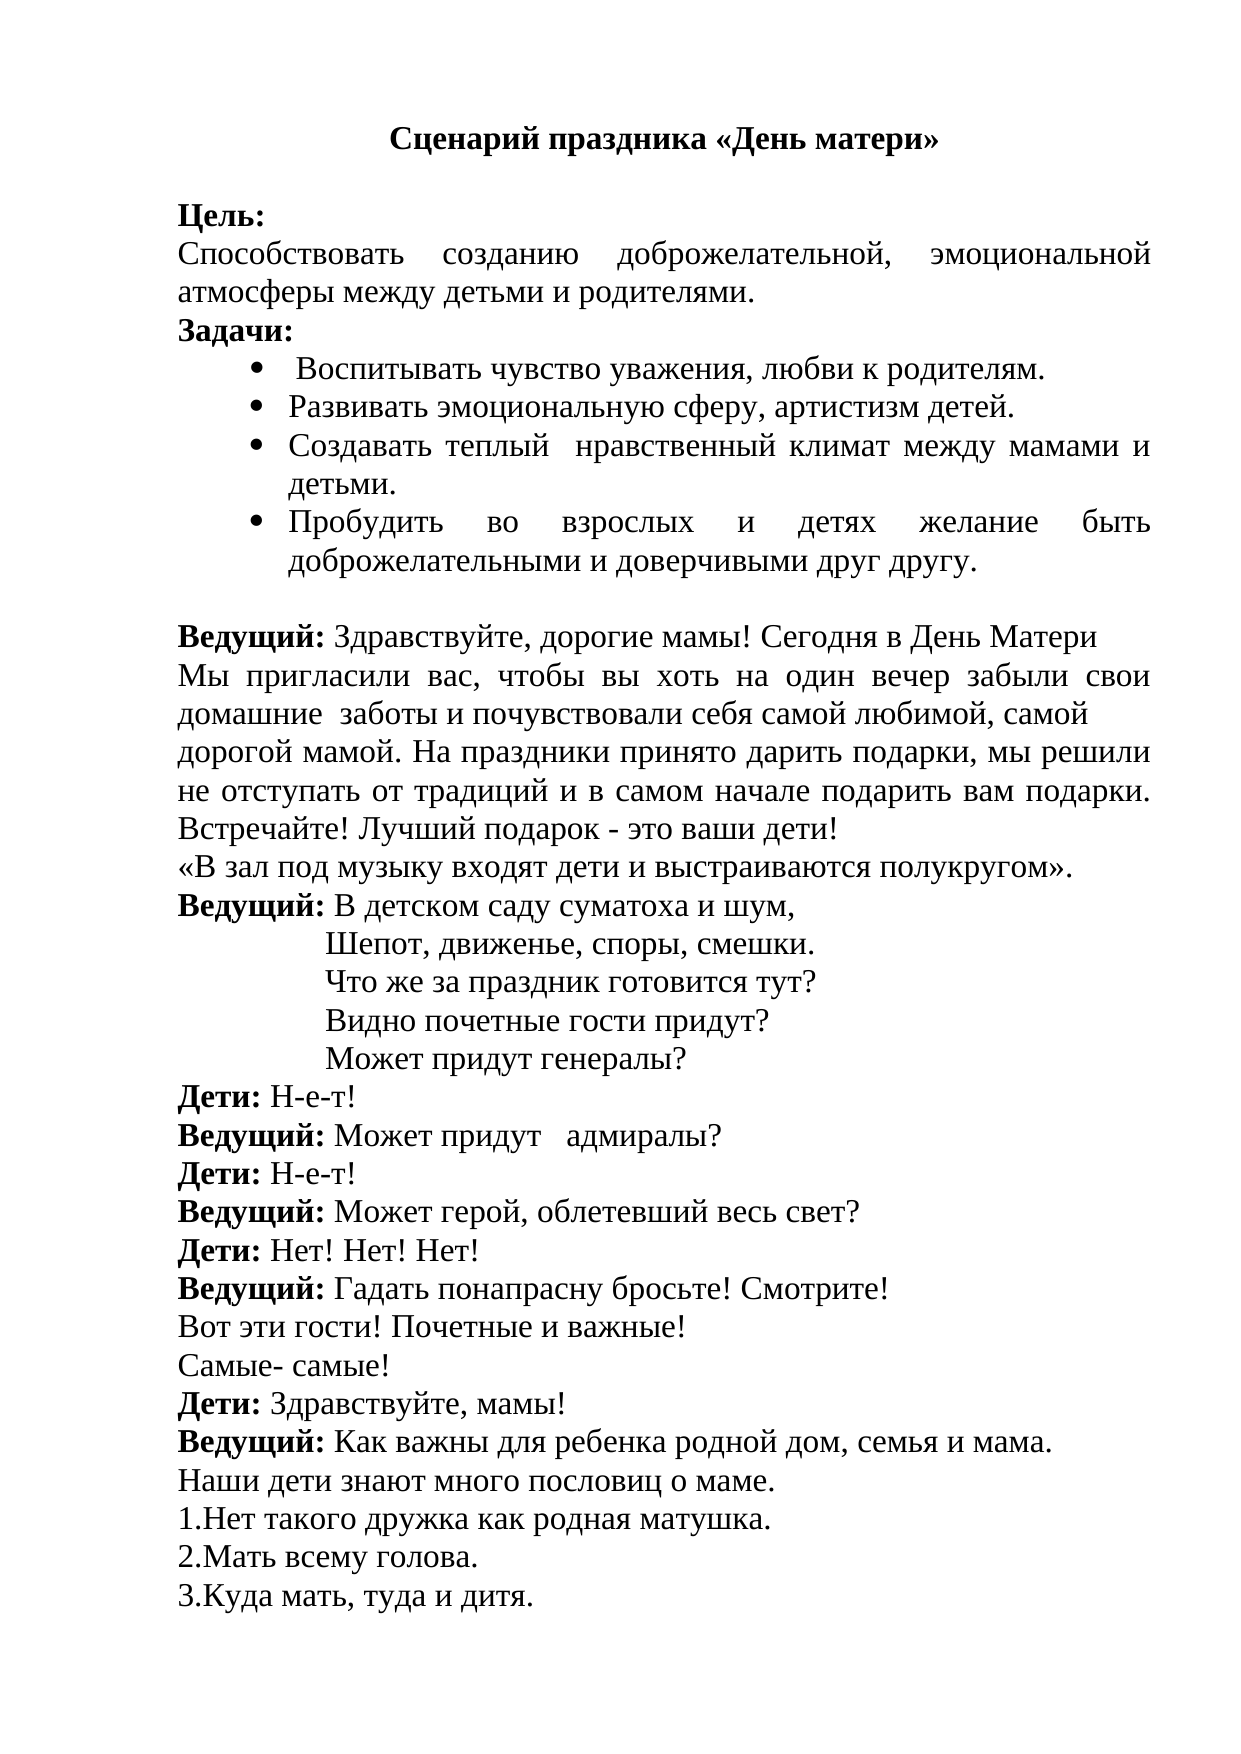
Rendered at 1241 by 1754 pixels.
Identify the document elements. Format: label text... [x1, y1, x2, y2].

list Воспитывать чувство уважения, любви к родителям. [251, 348, 1152, 386]
text «В зал под музыку входят дети и выстраиваются полукругом». [177, 846, 1152, 885]
text Ведущий: Как важны для ребенка родной дом, семья и мама. [177, 1421, 1152, 1460]
text дорогой мамой. На праздники принято дарить подарки, мы решили не отступать от традиций и в самом начале подарить вам подарки. Встречайте! Лучший подарок - это ваши дети! [177, 731, 1152, 846]
list Пробудить во взрослых и детях желание быть доброжелательными и доверчивыми друг другу. [251, 501, 1152, 578]
text Дети: Н-е-т! [177, 1153, 1152, 1191]
list Развивать эмоциональную сферу, артистизм детей. [251, 386, 1152, 425]
text 1.Нет такого дружка как родная матушка. [177, 1498, 1152, 1536]
text Самые- самые! [177, 1345, 1152, 1383]
text Задачи: [177, 310, 1152, 348]
text Сценарий праздника «День матери» [177, 118, 1152, 156]
text Ведущий: Здравствуйте, дорогие мамы! Сегодня в День Матери [177, 616, 1152, 655]
text Ведущий: В детском саду суматоха и шум, [177, 885, 1152, 923]
text Может придут генералы? [177, 1038, 1152, 1076]
text Ведущий: Может придут адмиралы? [177, 1115, 1152, 1153]
text Вот эти гости! Почетные и важные! [177, 1306, 1152, 1345]
text Наши дети знают много пословиц о маме. [177, 1460, 1152, 1498]
text Видно почетные гости придут? [177, 1000, 1152, 1038]
text Дети: Нет! Нет! Нет! [177, 1230, 1152, 1268]
text Ведущий: Может герой, облетевший весь свет? [177, 1191, 1152, 1230]
text Ведущий: Гадать понапрасну бросьте! Смотрите! [177, 1268, 1152, 1306]
text Шепот, движенье, споры, смешки. [177, 923, 1152, 961]
text Что же за праздник готовится тут? [177, 961, 1152, 1000]
text 3.Куда мать, туда и дитя. [177, 1575, 1152, 1613]
text Способствовать созданию доброжелательной, эмоциональной атмосферы между детьми и родителями. [177, 233, 1152, 310]
text Цель: [177, 195, 1152, 233]
text Мы пригласили вас, чтобы вы хоть на один вечер забыли свои домашние заботы и почувствовали себя самой любимой, самой [177, 655, 1152, 731]
text Дети: Здравствуйте, мамы! [177, 1383, 1152, 1421]
text Дети: Н-е-т! [177, 1076, 1152, 1115]
text 2.Мать всему голова. [177, 1536, 1152, 1575]
list Создавать теплый нравственный климат между мамами и детьми. [251, 425, 1152, 501]
